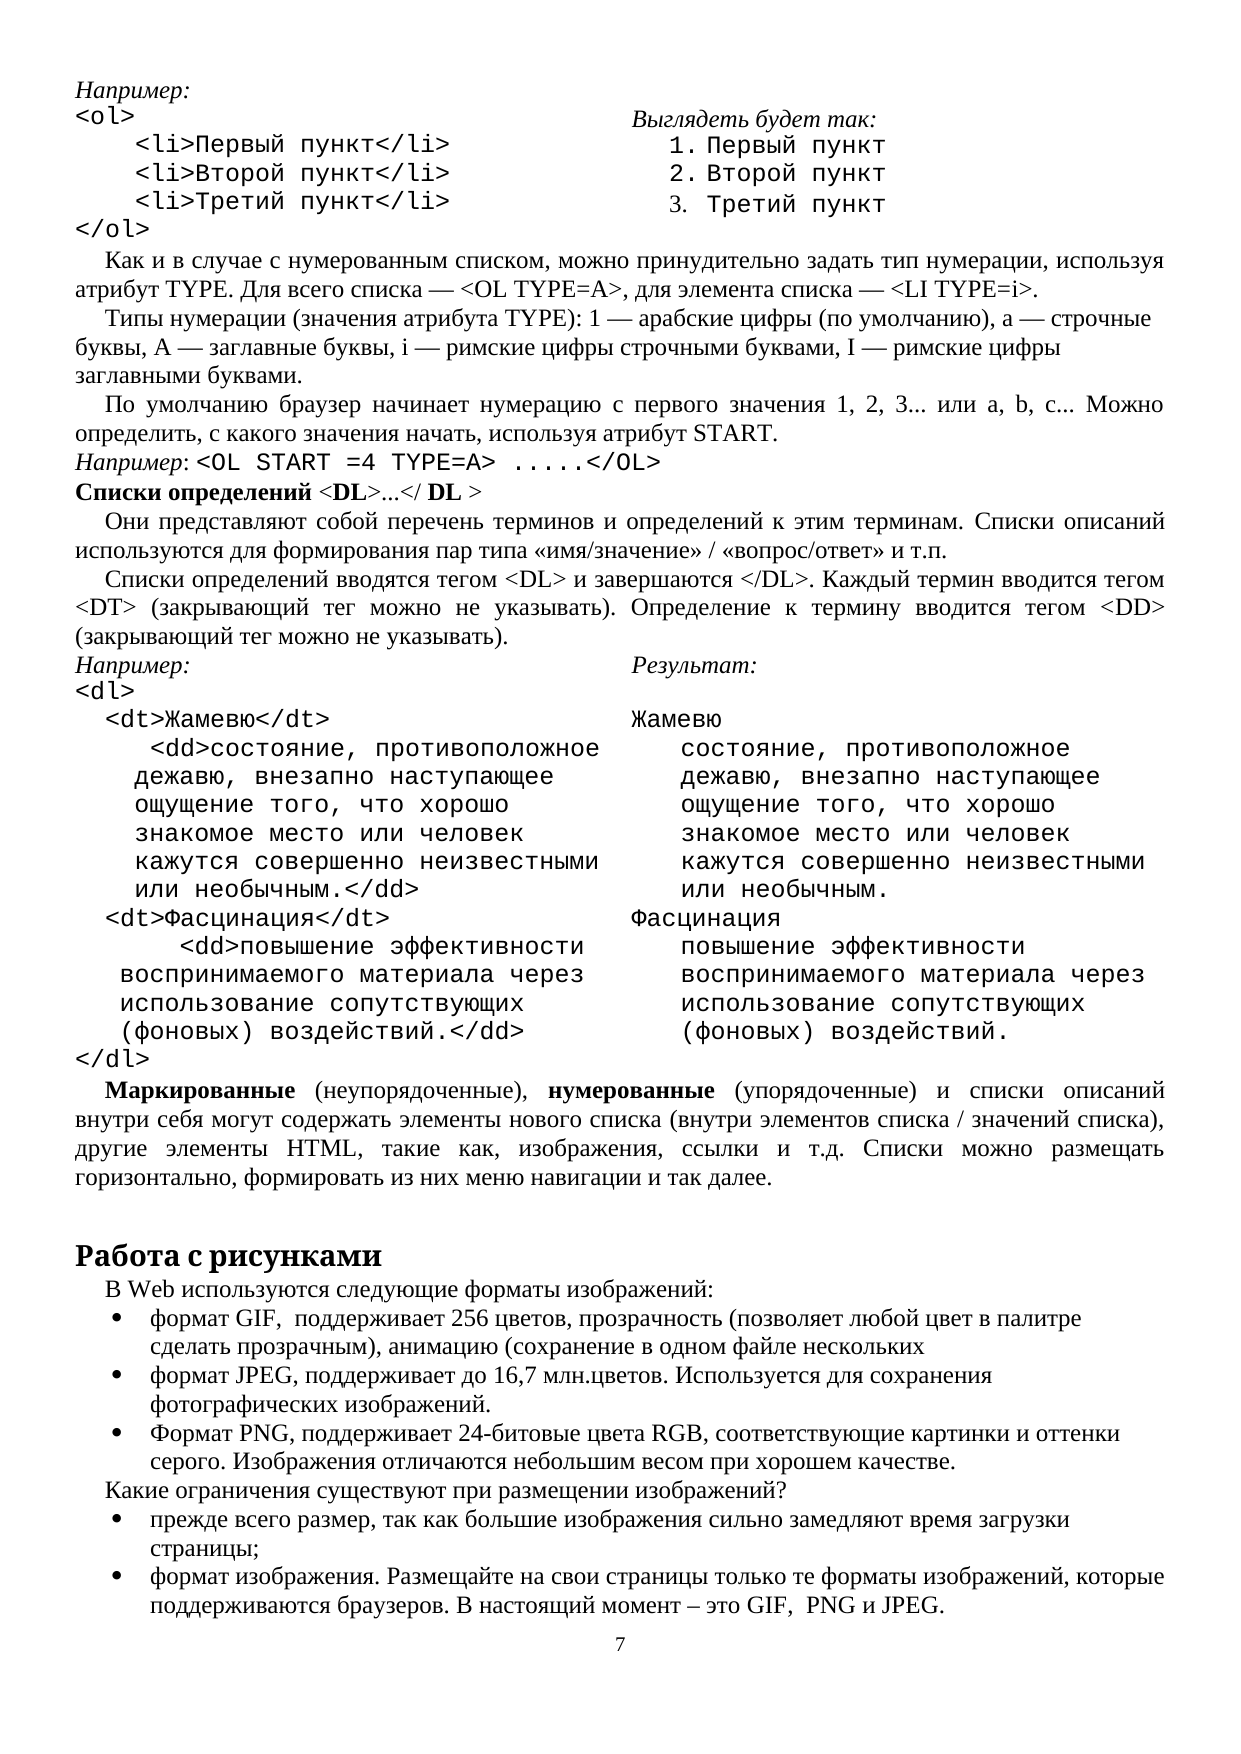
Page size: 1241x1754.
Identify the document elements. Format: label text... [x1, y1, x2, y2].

text Какие ограничения существуют при размещении изображений? [75, 1475, 1165, 1504]
list формат GIF, поддерживает 256 цветов, прозрачность (позволяет любой цвет в палитре сделать прозрачным), анимацию (сохранение в одном файле нескольких [112, 1303, 1165, 1360]
text По умолчанию браузер начинает нумерацию с первого значения 1, 2, 3... или a, b, c... Можно определить, с какого значения начать, используя атрибут START. [75, 389, 1165, 447]
table_header Результат: Жамевю состояние, противоположное дежавю, внезапно наступающее ощущение того, что хорошо знакомое место или человек кажутся совершенно неизвестными или необычным. Фасцинация повышение эффективности воспринимаемого материала через использование сопутствующих (фоновых) воздействий. [620, 650, 1176, 1075]
text В Web используются следующие форматы изображений: [75, 1274, 1165, 1303]
list формат JPEG, поддерживает до 16,7 млн.цветов. Используется для сохранения фотографических изображений. [112, 1360, 1165, 1418]
list формат изображения. Размещайте на свои страницы только те форматы изображений, которые поддерживаются браузеров. В настоящий момент – это GIF, PNG и JPEG. [112, 1561, 1165, 1619]
list Формат PNG, поддерживает 24-битовые цвета RGB, соответствующие картинки и оттенки серого. Изображения отличаются небольшим весом при хорошем качестве. [112, 1418, 1165, 1475]
table_header <ol> <li>Первый пункт</li> <li>Второй пункт</li> <li>Третий пункт</li> </оl> [64, 104, 620, 245]
list прежде всего размер, так как большие изображения сильно замедляют время загрузки страницы; [112, 1504, 1165, 1561]
table_header Выглядеть будет так: Первый пункт Второй пункт Третий пункт [620, 104, 1176, 245]
text Типы нумерации (значения атрибута TYPE): 1 — арабские цифры (по умолчанию), a — строчные буквы, A — заглавные буквы, i — римские цифры строчными буквами, I — римские цифры заглавными буквами. [75, 303, 1165, 389]
text Например: <OL START =4 TYPE=A> .....</OL> [75, 447, 1165, 477]
text Списки определений <DL>...</ DL > [75, 477, 1165, 506]
text Они представляют собой перечень терминов и определений к этим терминам. Списки описаний используются для формирования пар типа «имя/значение» / «вопрос/ответ» и т.п. [75, 506, 1165, 564]
subtitle Работа с рисунками [75, 1240, 1165, 1274]
text Например: [75, 75, 1165, 104]
table_header Например: <dl> <dt>Жамевю</dt> <dd>состояние, противоположное дежавю, внезапно наступающее ощущение того, что хорошо знакомое место или человек кажутся совершенно неизвестными или необычным.</dd> <dt>Фасцинация</dt> <dd>повышение эффективности воспринимаемого материала через использование сопутствующих (фоновых) воздействий.</dd> </dl> [64, 650, 620, 1075]
text Списки определений вводятся тегом <DL> и завершаются </DL>. Каждый термин вводится тегом <DT> (закрывающий тег можно не указывать). Определение к термину вводится тегом <DD> (закрывающий тег можно не указывать). [75, 564, 1165, 650]
text Маркированные (неупорядоченные), нумерованные (упорядоченные) и списки описаний внутри себя могут содержать элементы нового списка (внутри элементов списка / значений списка), другие элементы HTML, такие как, изображения, ссылки и т.д. Списки можно размещать горизонтально, формировать из них меню навигации и так далее. [75, 1075, 1165, 1190]
text Как и в случае с нумерованным списком, можно принудительно задать тип нумерации, используя атрибут TYPE. Для всего списка — <OL TYPE=А>, для элемента списка — <LI TYPE=i>. [75, 245, 1165, 303]
